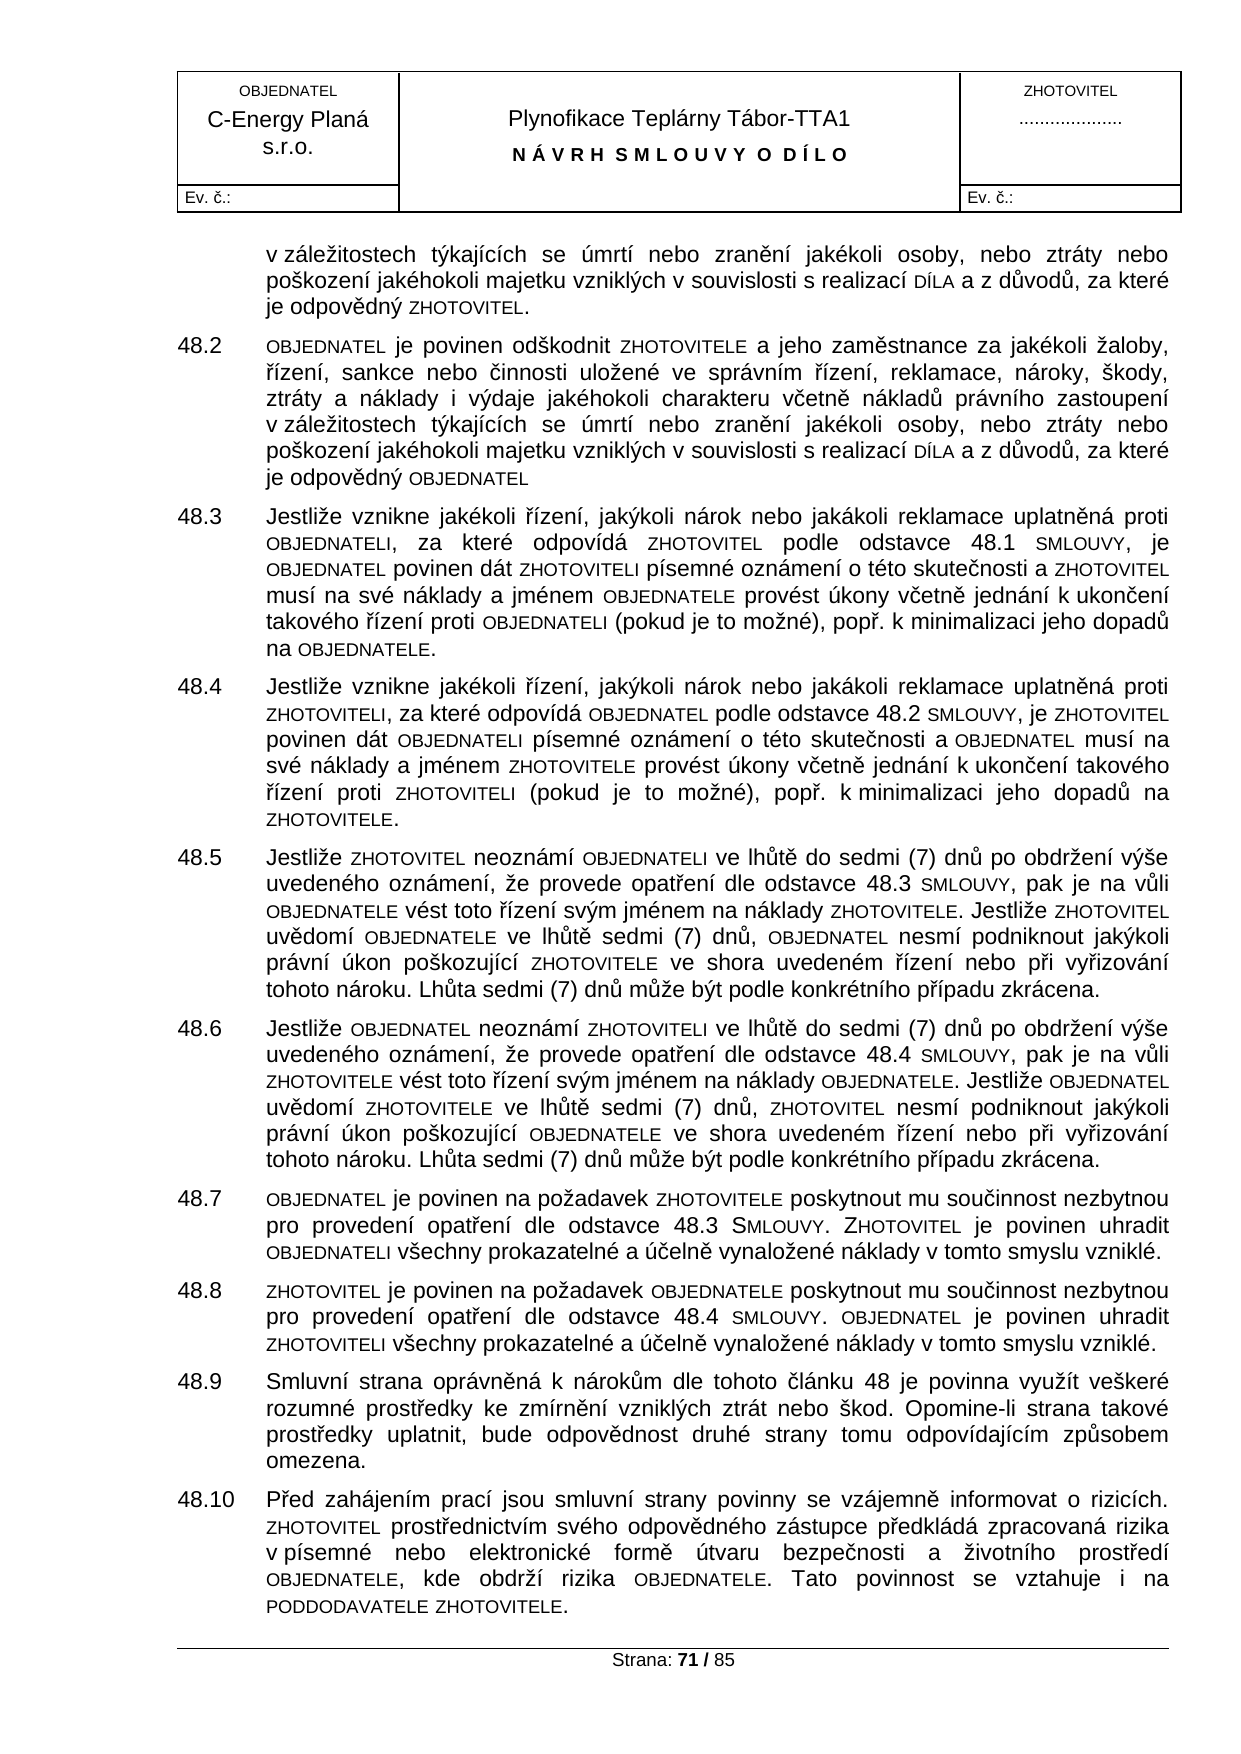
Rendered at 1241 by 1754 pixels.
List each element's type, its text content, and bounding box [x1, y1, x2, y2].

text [177, 241, 1169, 319]
text objednatel je povinen na požadavek zhotovitele poskytnout mu součinnost nezbytnou pro provedení opatření dle odstavce 48.3 Smlouvy. Zhotovitel je povinen uhradit objednateli všechny prokazatelné a účelně vynaložené náklady v tomto smyslu vzniklé. [177, 1185, 1169, 1264]
text Před zahájením prací jsou smluvní strany povinny se vzájemně informovat o rizicích. zhotovitel prostřednictvím svého odpovědného zástupce předkládá zpracovaná rizika v písemné nebo elektronické formě útvaru bezpečnosti a životního prostředí objednatele, kde obdrží rizika objednatele. Tato povinnost se vztahuje i na poddodavatele zhotovitele. [177, 1486, 1169, 1618]
text Jestliže objednatel neoznámí zhotoviteli ve lhůtě do sedmi (7) dnů po obdržení výše uvedeného oznámení, že provede opatření dle odstavce 48.4 smlouvy, pak je na vůli zhotovitele vést toto řízení svým jménem na náklady objednatele. Jestliže objednatel uvědomí zhotovitele ve lhůtě sedmi (7) dnů, zhotovitel nesmí podniknout jakýkoli právní úkon poškozující objednatele ve shora uvedeném řízení nebo při vyřizování tohoto nároku. Lhůta sedmi (7) dnů může být podle konkrétního případu zkrácena. [177, 1014, 1169, 1173]
text Jestliže vznikne jakékoli řízení, jakýkoli nárok nebo jakákoli reklamace uplatněná proti zhotoviteli, za které odpovídá objednatel podle odstavce 48.2 smlouvy, je zhotovitel povinen dát objednateli písemné oznámení o této skutečnosti a objednatel musí na své náklady a jménem zhotovitele provést úkony včetně jednání k ukončení takového řízení proti zhotoviteli (pokud je to možné), popř. k minimalizaci jeho dopadů na zhotovitele. [177, 673, 1169, 831]
text Smluvní strana oprávněná k nárokům dle tohoto článku 48 je povinna využít veškeré rozumné prostředky ke zmírnění vzniklých ztrát nebo škod. Opomine-li strana takové prostředky uplatnit, bude odpovědnost druhé strany tomu odpovídajícím způsobem omezena. [177, 1368, 1169, 1474]
text zhotovitel je povinen na požadavek objednatele poskytnout mu součinnost nezbytnou pro provedení opatření dle odstavce 48.4 smlouvy. objednatel je povinen uhradit zhotoviteli všechny prokazatelné a účelně vynaložené náklady v tomto smyslu vzniklé. [177, 1277, 1169, 1356]
text objednatel je povinen odškodnit zhotovitele a jeho zaměstnance za jakékoli žaloby, řízení, sankce nebo činnosti uložené ve správním řízení, reklamace, nároky, škody, ztráty a náklady i výdaje jakéhokoli charakteru včetně nákladů právního zastoupení v záležitostech týkajících se úmrtí nebo zranění jakékoli osoby, nebo ztráty nebo poškození jakéhokoli majetku vzniklých v souvislosti s realizací díla a z důvodů, za které je odpovědný objednatel [177, 332, 1169, 490]
text Jestliže zhotovitel neoznámí objednateli ve lhůtě do sedmi (7) dnů po obdržení výše uvedeného oznámení, že provede opatření dle odstavce 48.3 smlouvy, pak je na vůli objednatele vést toto řízení svým jménem na náklady zhotovitele. Jestliže zhotovitel uvědomí objednatele ve lhůtě sedmi (7) dnů, objednatel nesmí podniknout jakýkoli právní úkon poškozující zhotovitele ve shora uvedeném řízení nebo při vyřizování tohoto nároku. Lhůta sedmi (7) dnů může být podle konkrétního případu zkrácena. [177, 844, 1169, 1002]
text Jestliže vznikne jakékoli řízení, jakýkoli nárok nebo jakákoli reklamace uplatněná proti objednateli, za které odpovídá zhotovitel podle odstavce 48.1 smlouvy, je objednatel povinen dát zhotoviteli písemné oznámení o této skutečnosti a zhotovitel musí na své náklady a jménem objednatele provést úkony včetně jednání k ukončení takového řízení proti objednateli (pokud je to možné), popř. k minimalizaci jeho dopadů na objednatele. [177, 503, 1169, 661]
